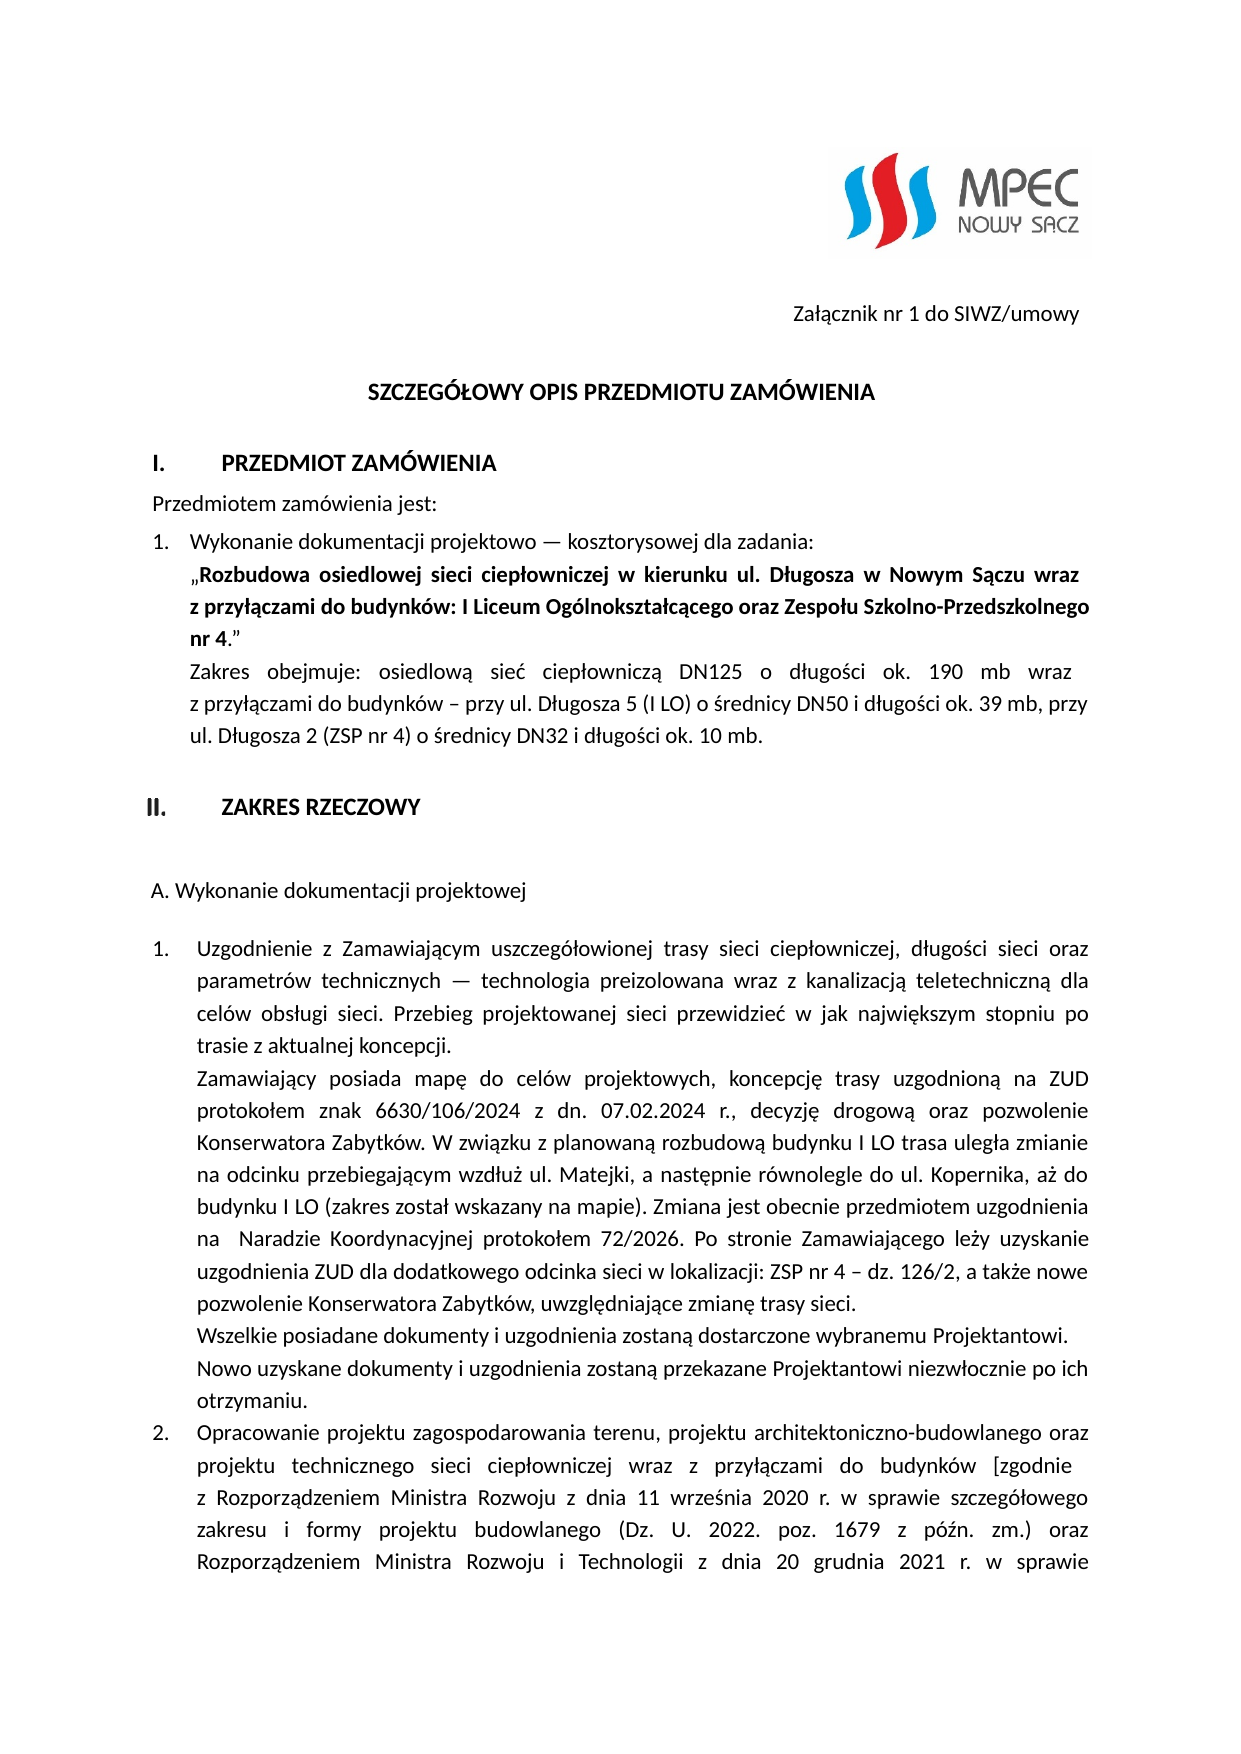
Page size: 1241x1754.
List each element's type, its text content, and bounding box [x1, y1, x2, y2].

text SZCZEGÓŁOWY OPIS PRZEDMIOTU ZAMÓWIENIA [151, 376, 1093, 407]
text Zakres obejmuje: osiedlową sieć ciepłowniczą DN125 o długości ok. 190 mb wraz z przyłączami do budynków – przy ul. Długosza 5 (I LO) o średnicy DN50 i długości ok. 39 mb, przy ul. Długosza 2 (ZSP nr 4) o średnicy DN32 i długości ok. 10 mb. [189, 657, 1090, 749]
picture [147, 798, 166, 816]
text Nowo uzyskane dokumenty i uzgodnienia zostaną przekazane Projektantowi niezwłocznie po ich otrzymaniu. [197, 1354, 1090, 1414]
list Uzgodnienie z Zamawiającym uszczegółowionej trasy sieci ciepłowniczej, długości sieci oraz parametrów technicznych — technologia preizolowana wraz z kanalizacją teletechniczną dla celów obsługi sieci. Przebieg projektowanej sieci przewidzieć w jak największym stopniu po trasie z aktualnej koncepcji. [152, 934, 1090, 1059]
text Wszelkie posiadane dokumenty i uzgodnienia zostaną dostarczone wybranemu Projektantowi. [197, 1322, 1090, 1349]
text Zamawiający posiada mapę do celów projektowych, koncepcję trasy uzgodnioną na ZUD protokołem znak 6630/106/2024 z dn. 07.02.2024 r., decyzję drogową oraz pozwolenie Konserwatora Zabytków. W związku z planowaną rozbudową budynku I LO trasa uległa zmianie na odcinku przebiegającym wzdłuż ul. Matejki, a następnie równolegle do ul. Kopernika, aż do budynku I LO (zakres został wskazany na mapie). Zmiana jest obecnie przedmiotem uzgodnienia na Naradzie Koordynacyjnej protokołem 72/2026. Po stronie Zamawiającego leży uzyskanie uzgodnienia ZUD dla dodatkowego odcinka sieci w lokalizacji: ZSP nr 4 – dz. 126/2, a także nowe pozwolenie Konserwatora Zabytków, uwzględniające zmianę trasy sieci. [197, 1064, 1090, 1317]
subtitle PRZEDMIOT ZAMÓWIENIA [152, 447, 1093, 477]
text „Rozbudowa osiedlowej sieci ciepłowniczej w kierunku ul. Długosza w Nowym Sączu wraz z przyłączami do budynków: I Liceum Ogólnokształcącego oraz Zespołu Szkolno-Przedszkolnego nr 4.” [189, 560, 1090, 652]
text Załącznik nr 1 do SIWZ/umowy [148, 299, 1079, 328]
text A. Wykonanie dokumentacji projektowej [151, 876, 1093, 904]
text Przedmiotem zamówienia jest: [152, 489, 1090, 517]
subtitle ZAKRES RZECZOWY [148, 791, 1093, 848]
list Wykonanie dokumentacji projektowo — kosztorysowej dla zadania: [152, 527, 1090, 556]
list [152, 1418, 1090, 1575]
picture [827, 147, 1093, 259]
